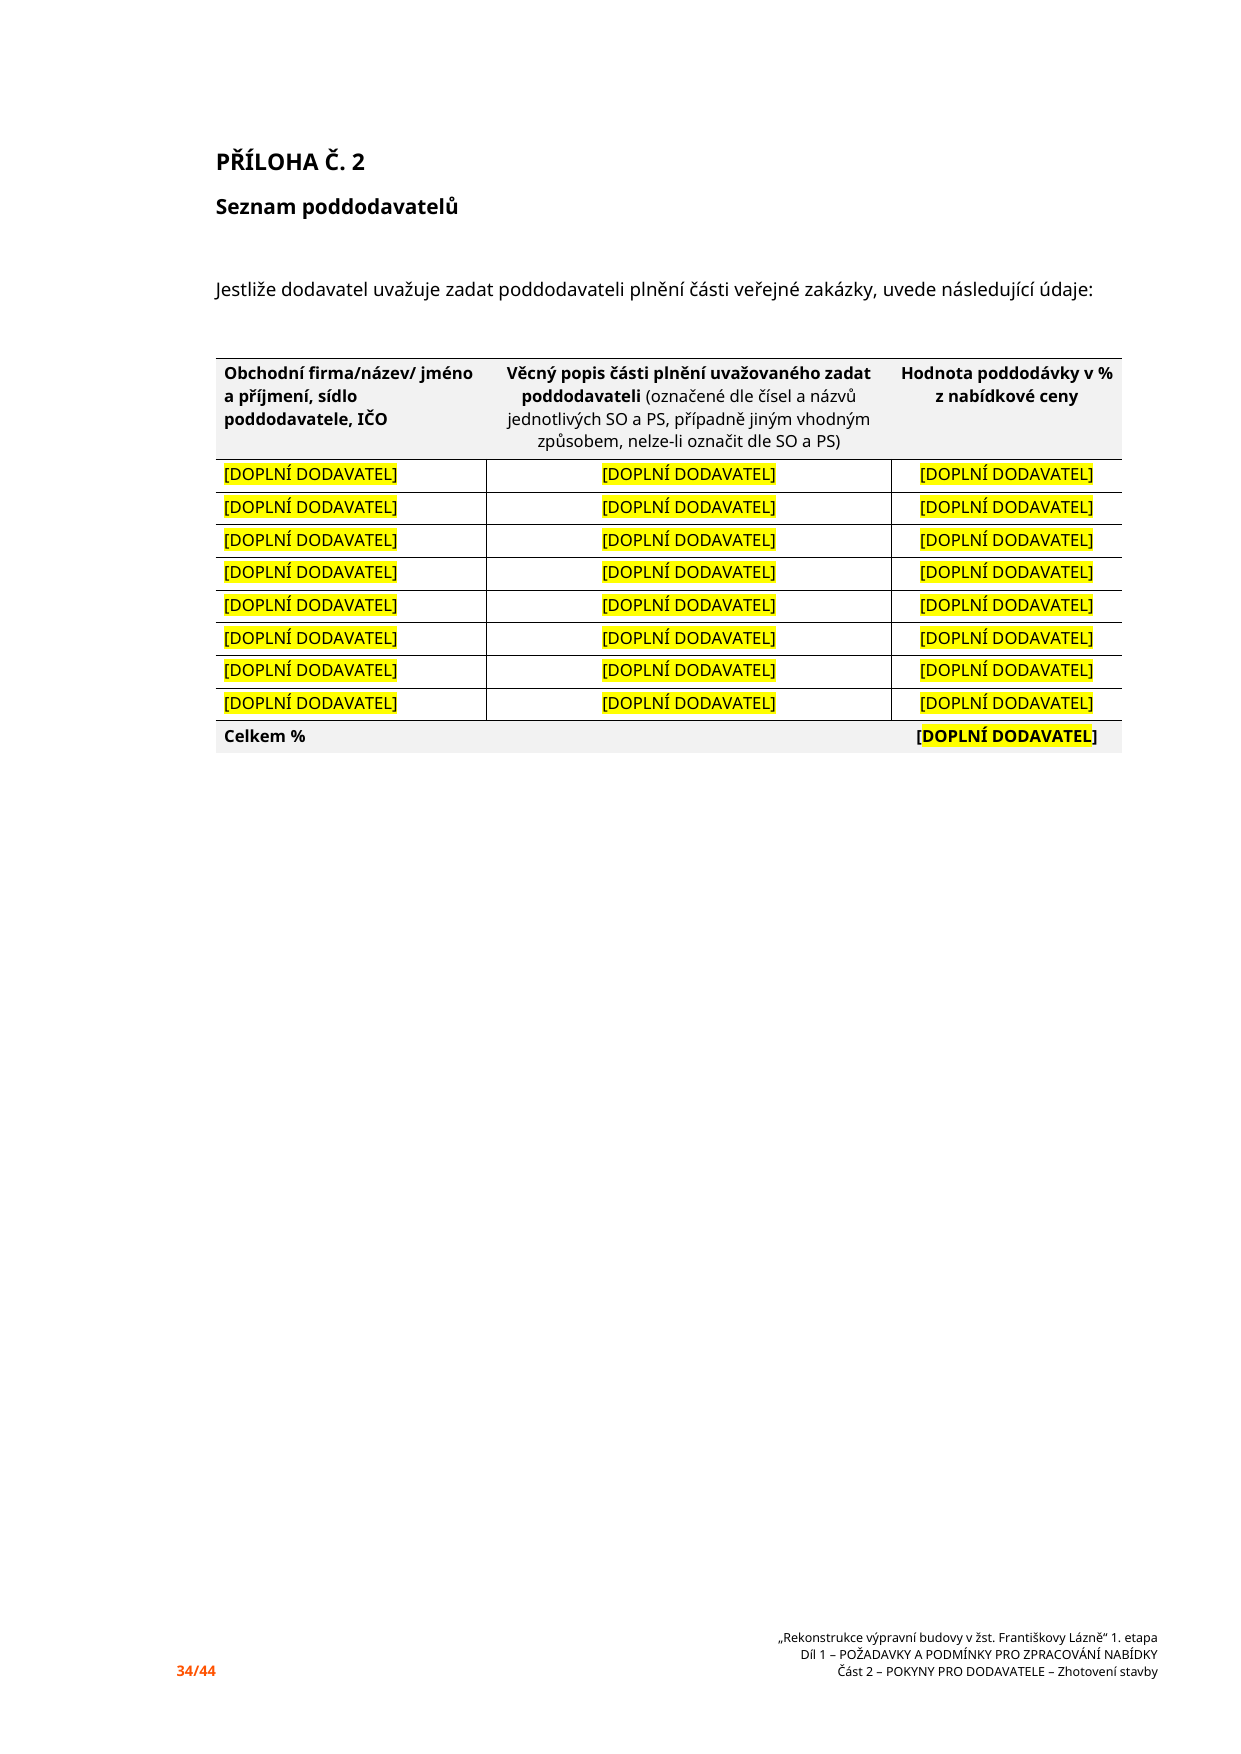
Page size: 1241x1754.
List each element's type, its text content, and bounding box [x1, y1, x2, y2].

table_cell [DOPLNÍ DODAVATEL] [487, 525, 891, 557]
table_header Obchodní firma/název/ jméno a příjmení, sídlo poddodavatele, IČO [216, 359, 486, 459]
table_cell [DOPLNÍ DODAVATEL] [892, 493, 1122, 524]
text Příloha č. 2 [216, 146, 1122, 177]
table_cell [DOPLNÍ DODAVATEL] [487, 591, 891, 622]
text Seznam poddodavatelů [216, 192, 1122, 221]
table_cell [DOPLNÍ DODAVATEL] [216, 460, 486, 491]
table_cell [DOPLNÍ DODAVATEL] [487, 558, 891, 589]
table_cell [DOPLNÍ DODAVATEL] [487, 656, 891, 688]
table_cell [DOPLNÍ DODAVATEL] [892, 623, 1122, 655]
table_cell [DOPLNÍ DODAVATEL] [216, 591, 486, 622]
table_cell [DOPLNÍ DODAVATEL] [487, 493, 891, 524]
table_cell [486, 721, 891, 753]
table_cell [DOPLNÍ DODAVATEL] [892, 460, 1122, 491]
table_cell [DOPLNÍ DODAVATEL] [216, 623, 486, 655]
table_header Hodnota poddodávky v % z nabídkové ceny [891, 359, 1122, 459]
table_cell [DOPLNÍ DODAVATEL] [216, 525, 486, 557]
table_cell [DOPLNÍ DODAVATEL] [216, 558, 486, 589]
table_cell [DOPLNÍ DODAVATEL] [892, 525, 1122, 557]
table_cell [DOPLNÍ DODAVATEL] [487, 689, 891, 720]
table_cell [DOPLNÍ DODAVATEL] [487, 623, 891, 655]
table_cell Celkem % [216, 721, 486, 753]
table_header Věcný popis části plnění uvažovaného zadat poddodavateli (označené dle čísel a názvů jednotlivých SO a PS, případně jiným vhodným způsobem, nelze-li označit dle SO a PS) [486, 359, 891, 459]
table_cell [DOPLNÍ DODAVATEL] [216, 689, 486, 720]
table_cell [DOPLNÍ DODAVATEL] [892, 591, 1122, 622]
table_cell [DOPLNÍ DODAVATEL] [891, 721, 1122, 753]
table_cell [DOPLNÍ DODAVATEL] [892, 656, 1122, 688]
table_cell [DOPLNÍ DODAVATEL] [216, 493, 486, 524]
table_cell [DOPLNÍ DODAVATEL] [487, 460, 891, 491]
table_cell [DOPLNÍ DODAVATEL] [892, 689, 1122, 720]
table_cell [DOPLNÍ DODAVATEL] [216, 656, 486, 688]
text Jestliže dodavatel uvažuje zadat poddodavateli plnění části veřejné zakázky, uvede následující údaje: [216, 277, 1122, 302]
table_cell [DOPLNÍ DODAVATEL] [892, 558, 1122, 589]
